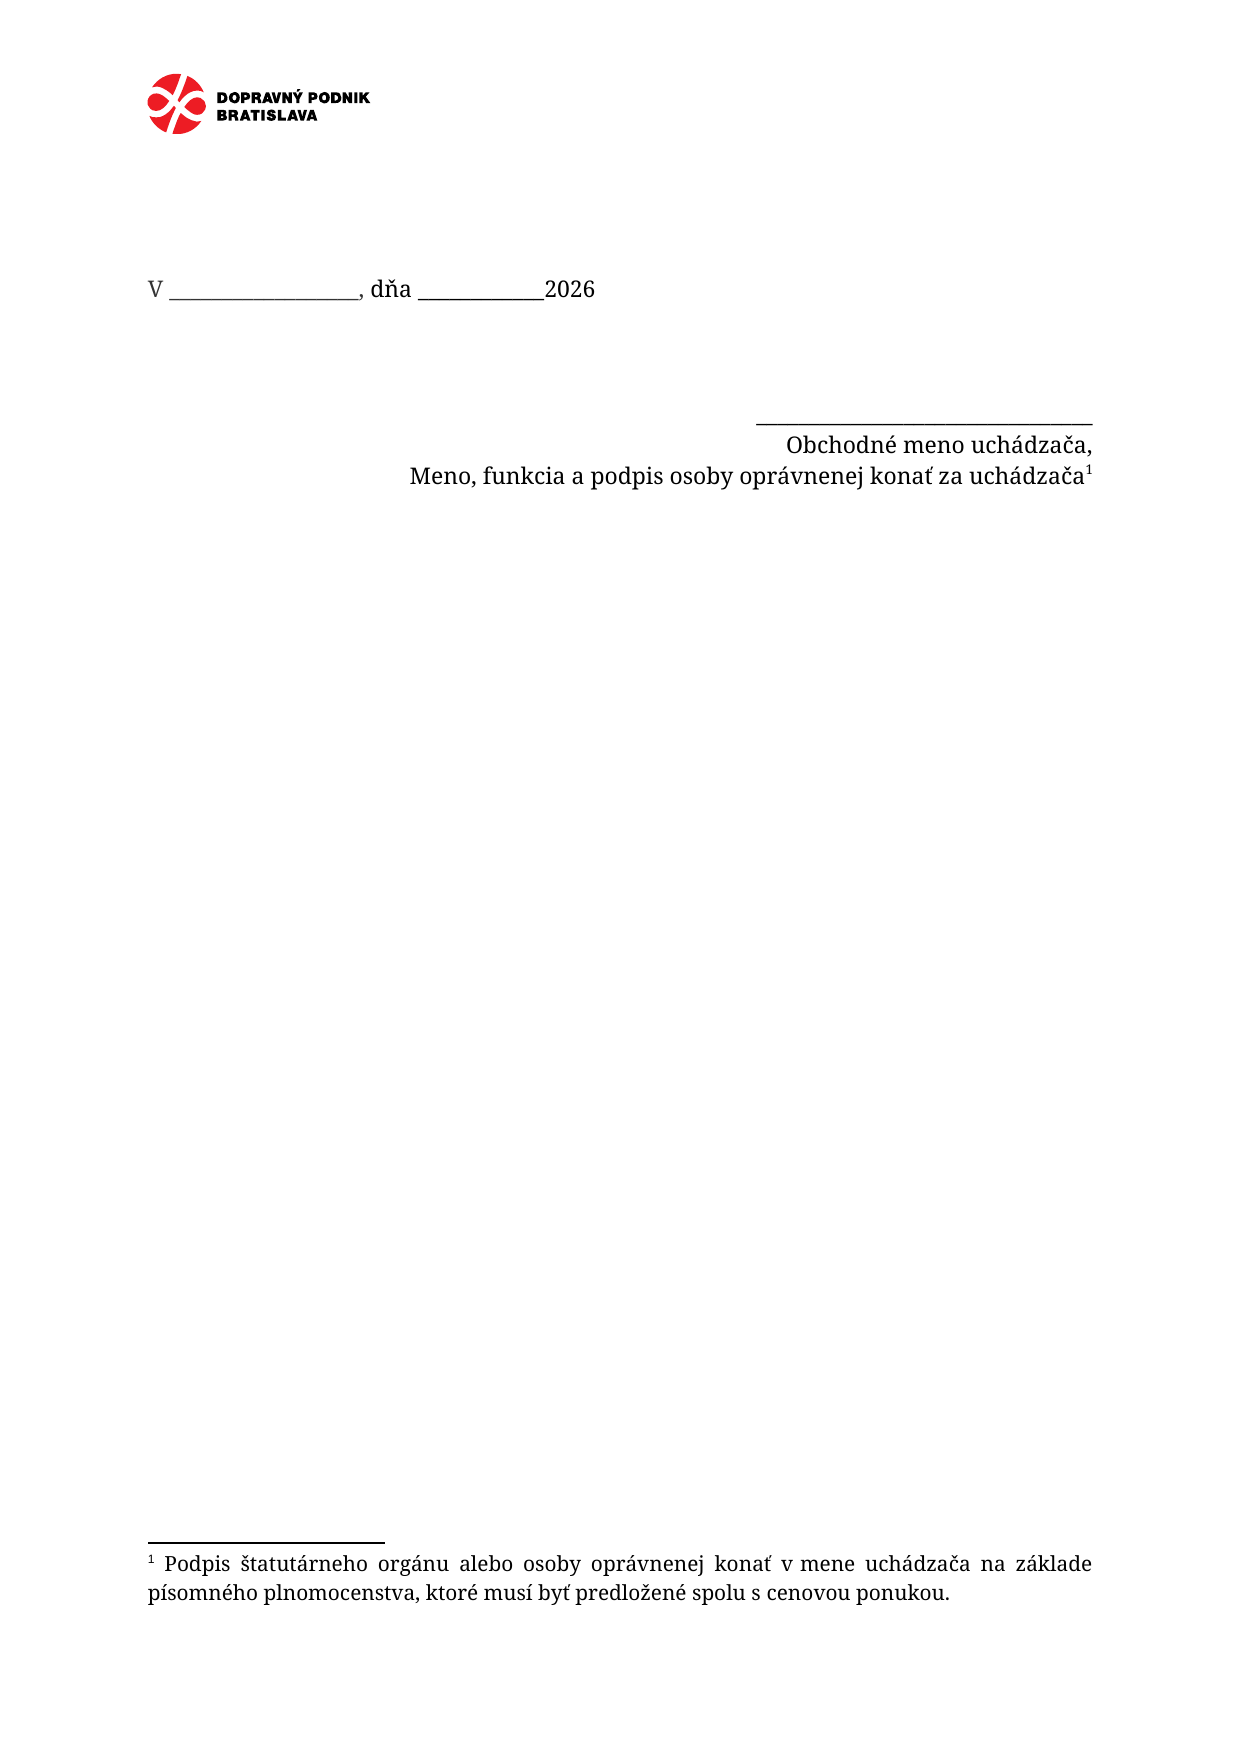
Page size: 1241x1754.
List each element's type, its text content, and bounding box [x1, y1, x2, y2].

text V __________________, dňa ____________2026 [148, 273, 1093, 304]
text Obchodné meno uchádzača, [148, 429, 1093, 460]
text Meno, funkcia a podpis osoby oprávnenej konať za uchádzača [148, 460, 1093, 491]
text ________________________________ [148, 398, 1093, 429]
